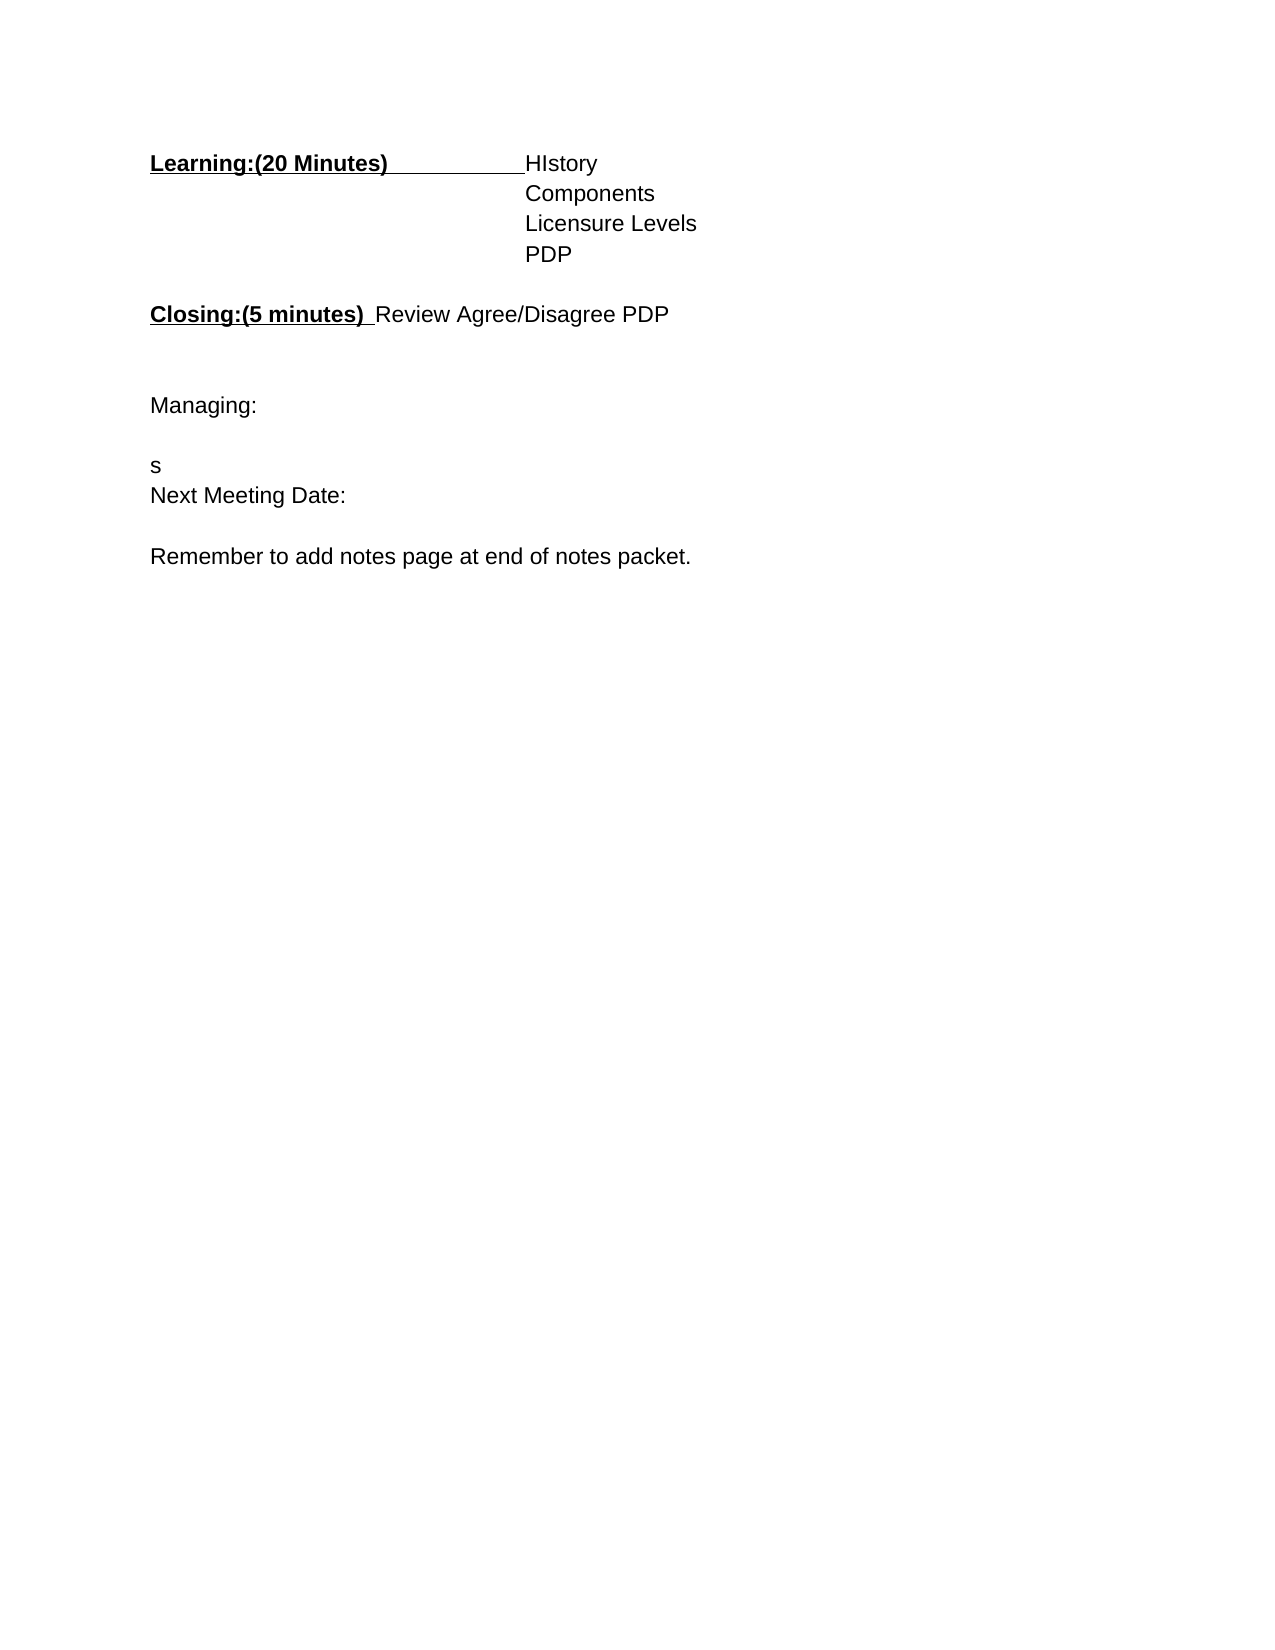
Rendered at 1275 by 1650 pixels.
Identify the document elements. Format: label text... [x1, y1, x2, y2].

text Remember to add notes page at end of notes packet. [150, 543, 1125, 569]
text Components [150, 180, 1125, 207]
text Learning:(20 Minutes) HIstory [150, 150, 1125, 176]
text s [150, 452, 1125, 478]
text Licensure Levels [150, 210, 1125, 237]
text Next Meeting Date: [150, 482, 1125, 509]
text Managing: [150, 392, 1125, 418]
text PDP [150, 241, 1125, 267]
text Closing:(5 minutes) Review Agree/Disagree PDP [150, 301, 1125, 327]
